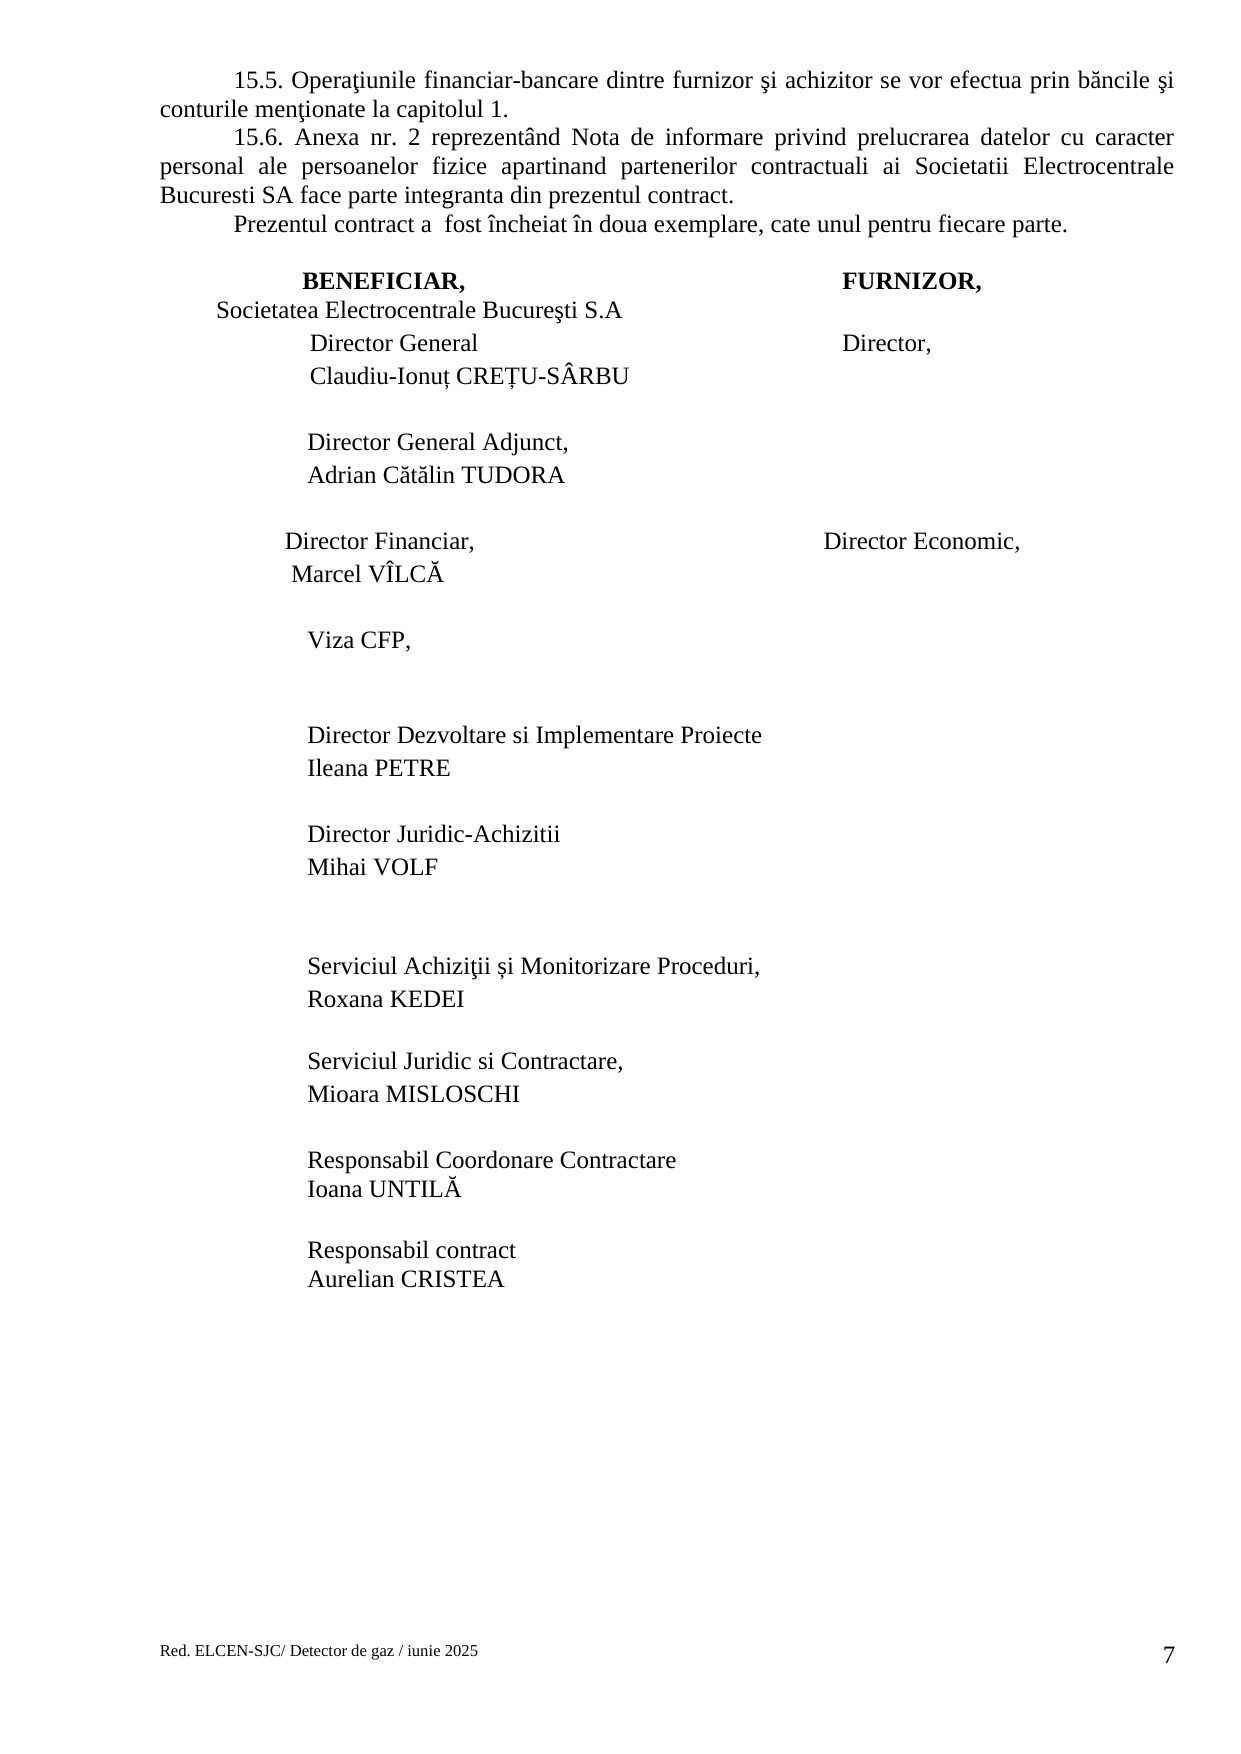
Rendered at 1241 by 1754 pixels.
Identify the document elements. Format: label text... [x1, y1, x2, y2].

text Viza CFP, [159, 625, 1175, 654]
text Aurelian CRISTEA [159, 1264, 1175, 1293]
text Ileana PETRE [233, 753, 1175, 782]
text Ioana UNTILĂ [233, 1174, 1175, 1202]
text Claudiu-Ionuț CREȚU-SÂRBU [159, 361, 1175, 390]
text 15.5. Operaţiunile financiar-bancare dintre furnizor şi achizitor se vor efectua prin băncile şi conturile menţionate la capitolul 1. [159, 65, 1175, 122]
text Responsabil Coordonare Contractare [233, 1145, 1175, 1174]
text BENEFICIAR, FURNIZOR, [232, 266, 1175, 295]
text Adrian Cătălin TUDORA [159, 460, 1175, 489]
text Director General Director, [159, 328, 1175, 357]
text Prezentul contract a fost încheiat în doua exemplare, cate unul pentru fiecare parte. [159, 209, 1175, 237]
text Mihai VOLF [159, 852, 1175, 881]
text Director General Adjunct, [233, 427, 1175, 456]
text Director Juridic-Achizitii [233, 819, 1175, 848]
text Director Financiar, Director Economic, [159, 526, 1175, 555]
text Serviciul Achiziţii și Monitorizare Proceduri, [159, 951, 1175, 980]
text 15.6. Anexa nr. 2 reprezentând Nota de informare privind prelucrarea datelor cu caracter personal ale persoanelor fizice apartinand partenerilor contractuali ai Societatii Electrocentrale Bucuresti SA face parte integranta din prezentul contract. [159, 122, 1175, 209]
text Societatea Electrocentrale Bucureşti S.A [159, 295, 1175, 324]
text Responsabil contract [159, 1236, 1175, 1264]
text Serviciul Juridic si Contractare, [233, 1046, 1175, 1075]
text Mioara MISLOSCHI [233, 1079, 1175, 1108]
text Marcel VÎLCĂ [159, 559, 1175, 588]
text Roxana KEDEI [233, 984, 1175, 1013]
text Director Dezvoltare si Implementare Proiecte [233, 720, 1175, 749]
